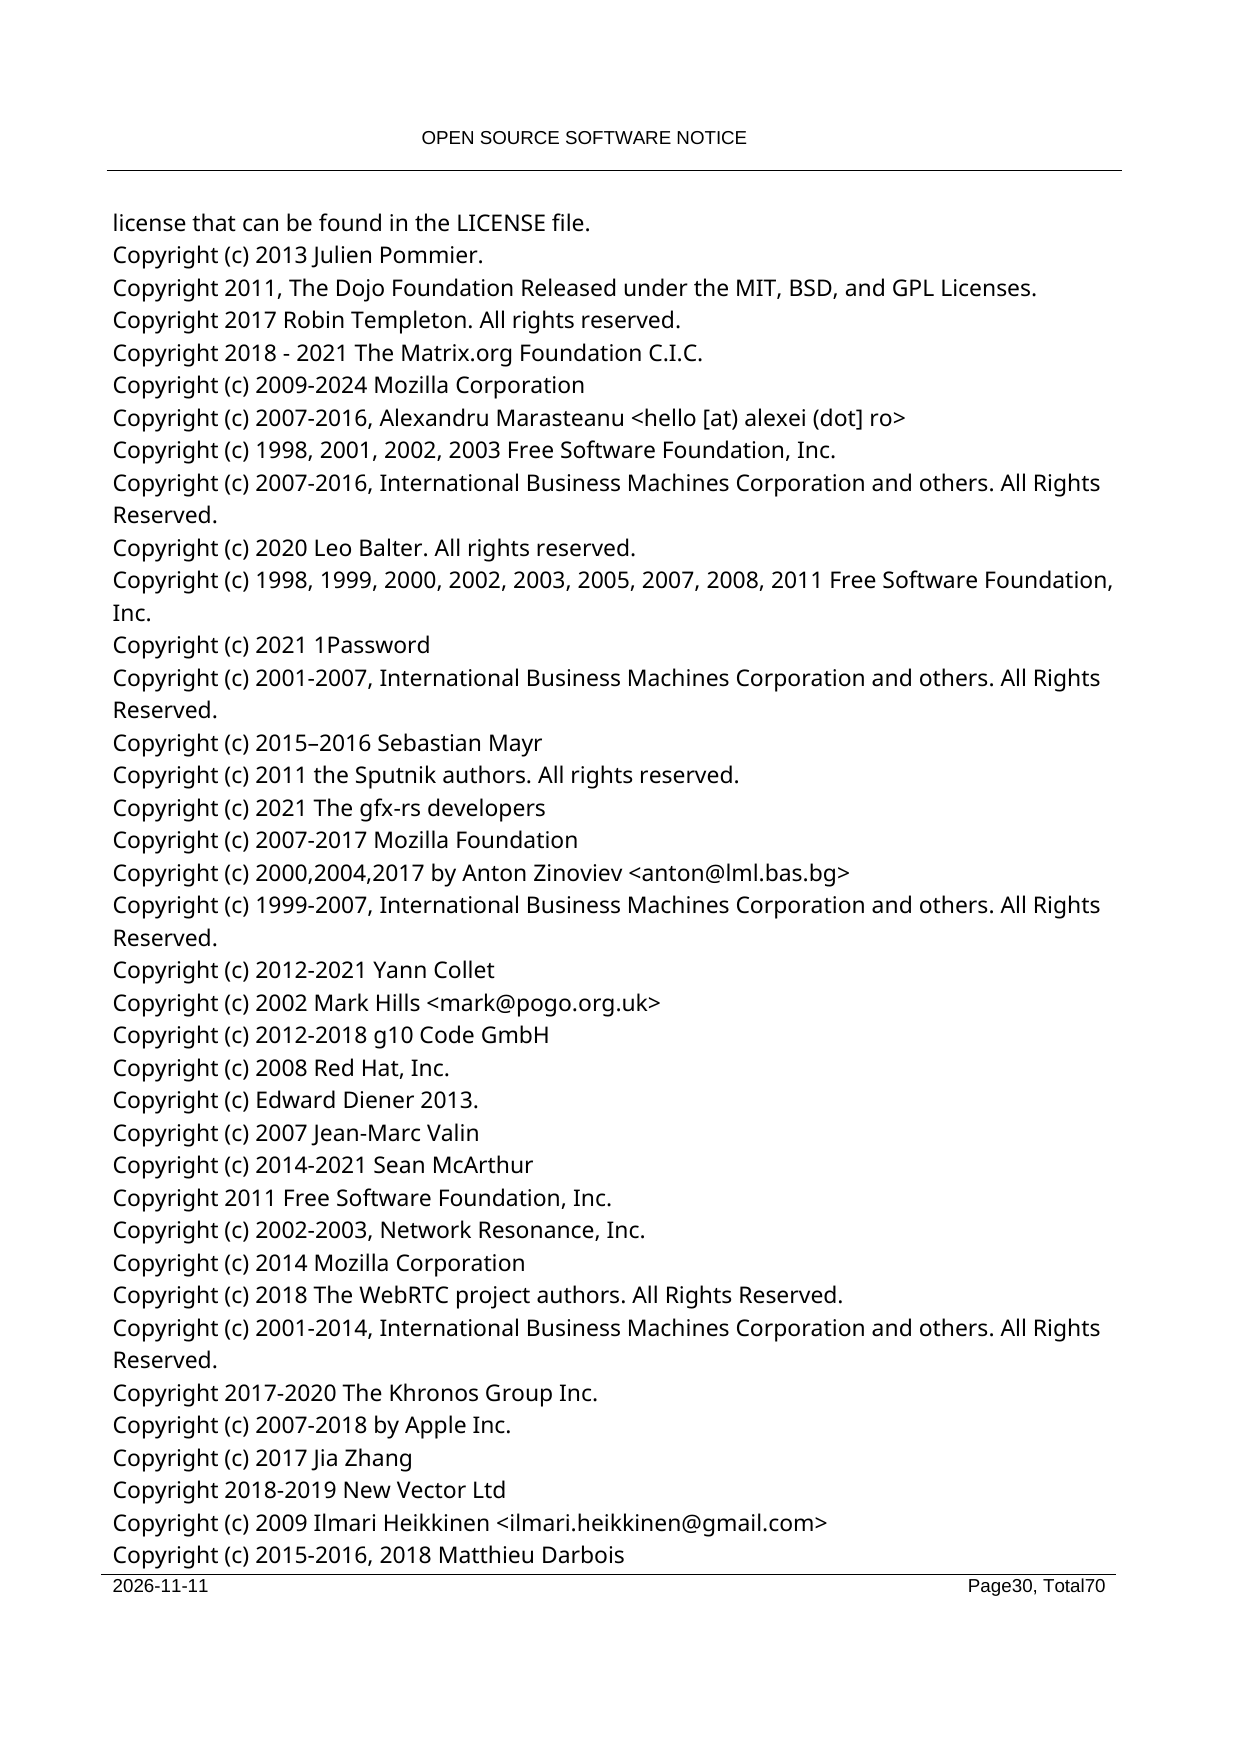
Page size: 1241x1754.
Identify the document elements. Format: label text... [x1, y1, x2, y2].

text Copyright (c) 2015–2016 Sebastian Mayr [112, 726, 1128, 759]
text Copyright (c) 2002 Mark Hills <mark@pogo.org.uk> [112, 986, 1128, 1019]
text Copyright 2017 Robin Templeton. All rights reserved. [112, 304, 1128, 336]
text Copyright 2017-2020 The Khronos Group Inc. [112, 1376, 1128, 1409]
text Copyright (c) 2018 The WebRTC project authors. All Rights Reserved. [112, 1279, 1128, 1311]
text Copyright (c) 2007-2017 Mozilla Foundation [112, 824, 1128, 856]
text Copyright (c) 2001-2007, International Business Machines Corporation and others. All Rights Reserved. [112, 661, 1128, 726]
text Copyright (c) 2021 The gfx-rs developers [112, 791, 1128, 824]
text Copyright (c) 2002-2003, Network Resonance, Inc. [112, 1214, 1128, 1246]
text Copyright (c) 1998, 1999, 2000, 2002, 2003, 2005, 2007, 2008, 2011 Free Software Foundation, Inc. [112, 564, 1128, 629]
text Copyright (c) 2012-2018 g10 Code GmbH [112, 1019, 1128, 1051]
text Copyright (c) 2015-2016, 2018 Matthieu Darbois [112, 1539, 1128, 1571]
text Copyright (c) 2007 Jean-Marc Valin [112, 1116, 1128, 1149]
text Copyright 2011 Free Software Foundation, Inc. [112, 1181, 1128, 1214]
text Copyright 2018 - 2021 The Matrix.org Foundation C.I.C. [112, 336, 1128, 369]
text Copyright (c) 2020 Leo Balter. All rights reserved. [112, 531, 1128, 564]
text Copyright (c) 2009 Ilmari Heikkinen <ilmari.heikkinen@gmail.com> [112, 1506, 1128, 1539]
text Copyright 2011, The Dojo Foundation Released under the MIT, BSD, and GPL Licenses. [112, 271, 1128, 304]
text Copyright (c) 2008 Red Hat, Inc. [112, 1051, 1128, 1084]
text Copyright (c) 2021 1Password [112, 629, 1128, 661]
text Copyright 2018-2019 New Vector Ltd [112, 1474, 1128, 1506]
text Copyright (c) 2014 Mozilla Corporation [112, 1246, 1128, 1279]
text Copyright (c) 2000,2004,2017 by Anton Zinoviev <anton@lml.bas.bg> [112, 856, 1128, 889]
text Copyright (c) 2014-2021 Sean McArthur [112, 1149, 1128, 1181]
text Copyright (c) 2007-2016, International Business Machines Corporation and others. All Rights Reserved. [112, 466, 1128, 531]
text Copyright (c) 2012-2021 Yann Collet [112, 954, 1128, 986]
text Copyright (c) 2007-2016, Alexandru Marasteanu <hello [at) alexei (dot] ro> [112, 401, 1128, 434]
text Copyright (c) Edward Diener 2013. [112, 1084, 1128, 1116]
text Copyright (c) 1998, 2001, 2002, 2003 Free Software Foundation, Inc. [112, 434, 1128, 466]
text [112, 206, 1128, 239]
text Copyright (c) 1999-2007, International Business Machines Corporation and others. All Rights Reserved. [112, 889, 1128, 954]
text Copyright (c) 2007-2018 by Apple Inc. [112, 1409, 1128, 1441]
text Copyright (c) 2017 Jia Zhang [112, 1441, 1128, 1474]
text Copyright (c) 2013 Julien Pommier. [112, 239, 1128, 271]
text Copyright (c) 2009-2024 Mozilla Corporation [112, 369, 1128, 401]
text Copyright (c) 2011 the Sputnik authors. All rights reserved. [112, 759, 1128, 791]
text Copyright (c) 2001-2014, International Business Machines Corporation and others. All Rights Reserved. [112, 1311, 1128, 1376]
